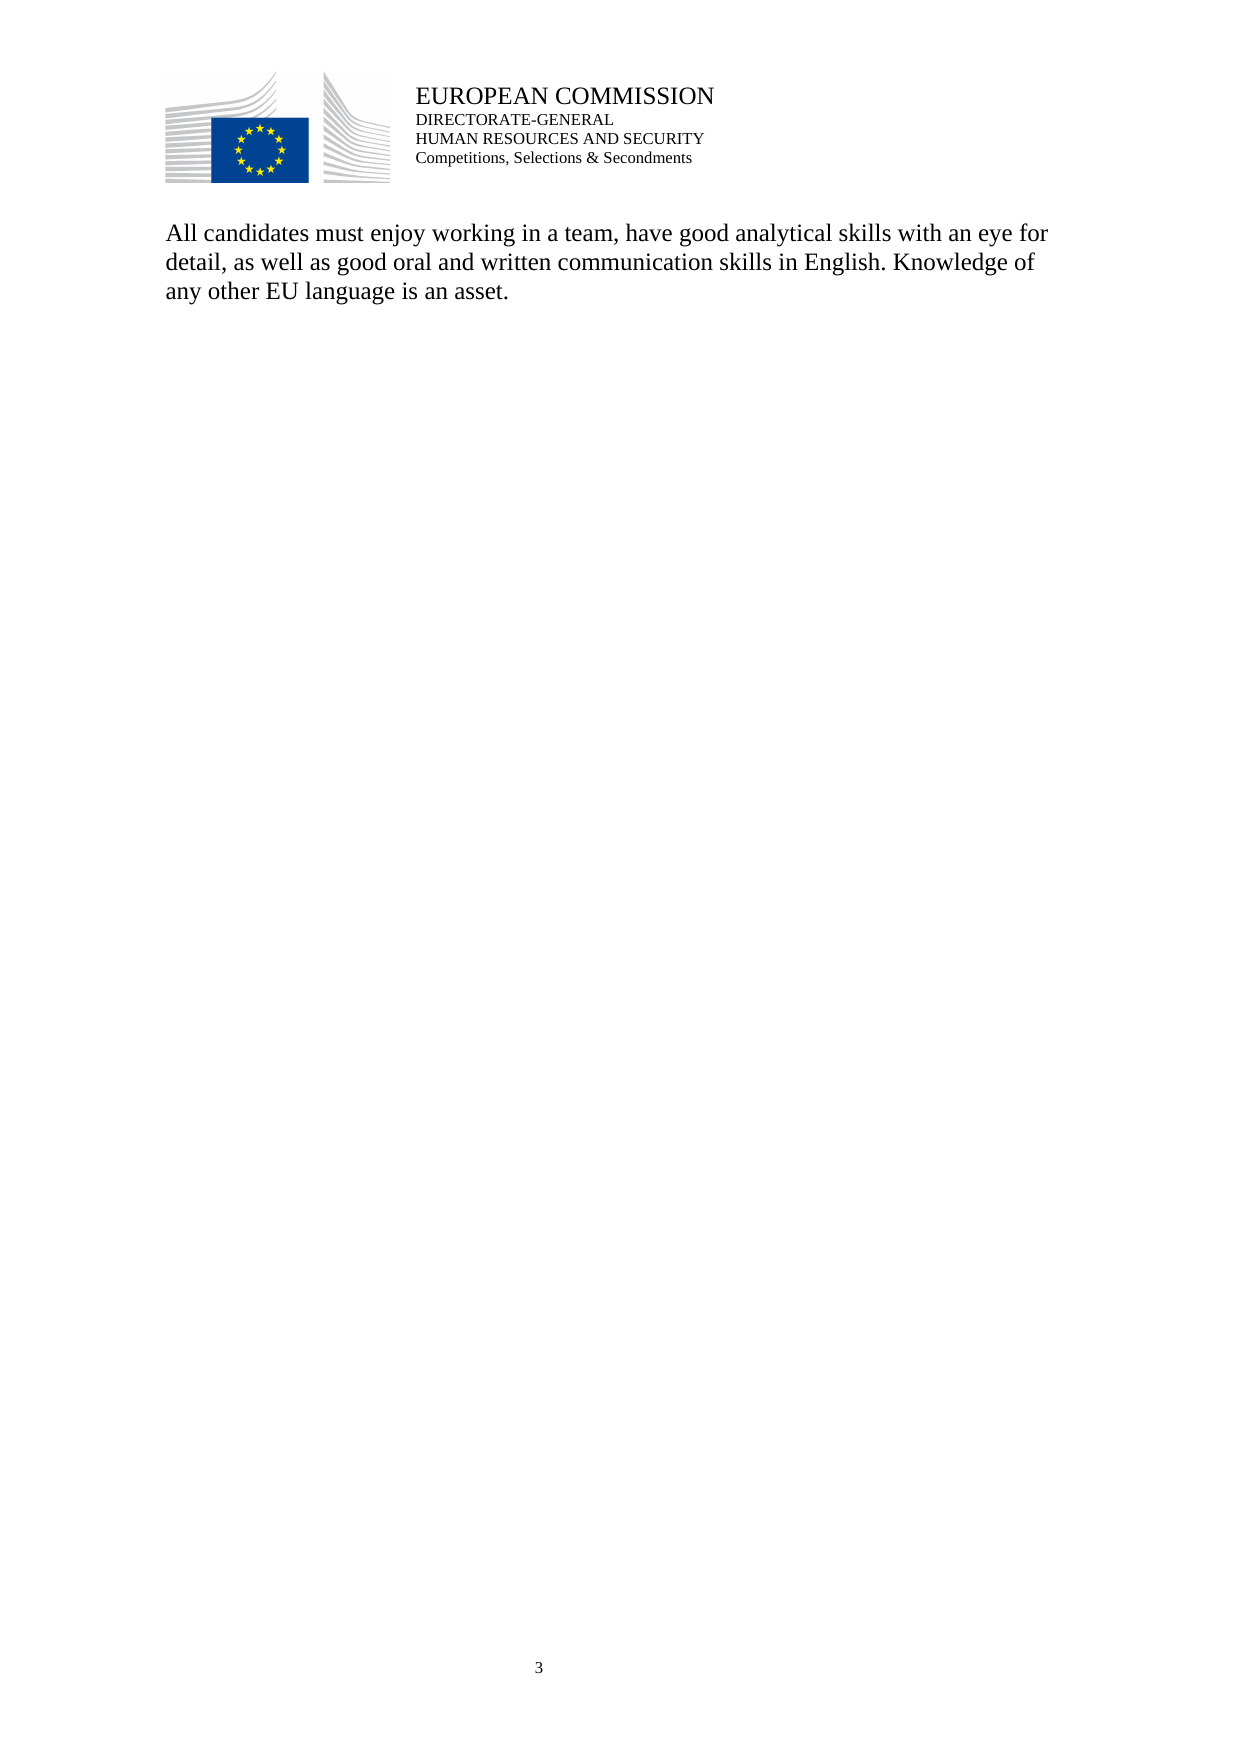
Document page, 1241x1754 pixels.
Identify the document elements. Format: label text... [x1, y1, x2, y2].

picture [165, 71, 391, 183]
text All candidates must enjoy working in a team, have good analytical skills with an eye for detail, as well as good oral and written communication skills in English. Knowledge of any other EU language is an asset. [165, 134, 1063, 304]
